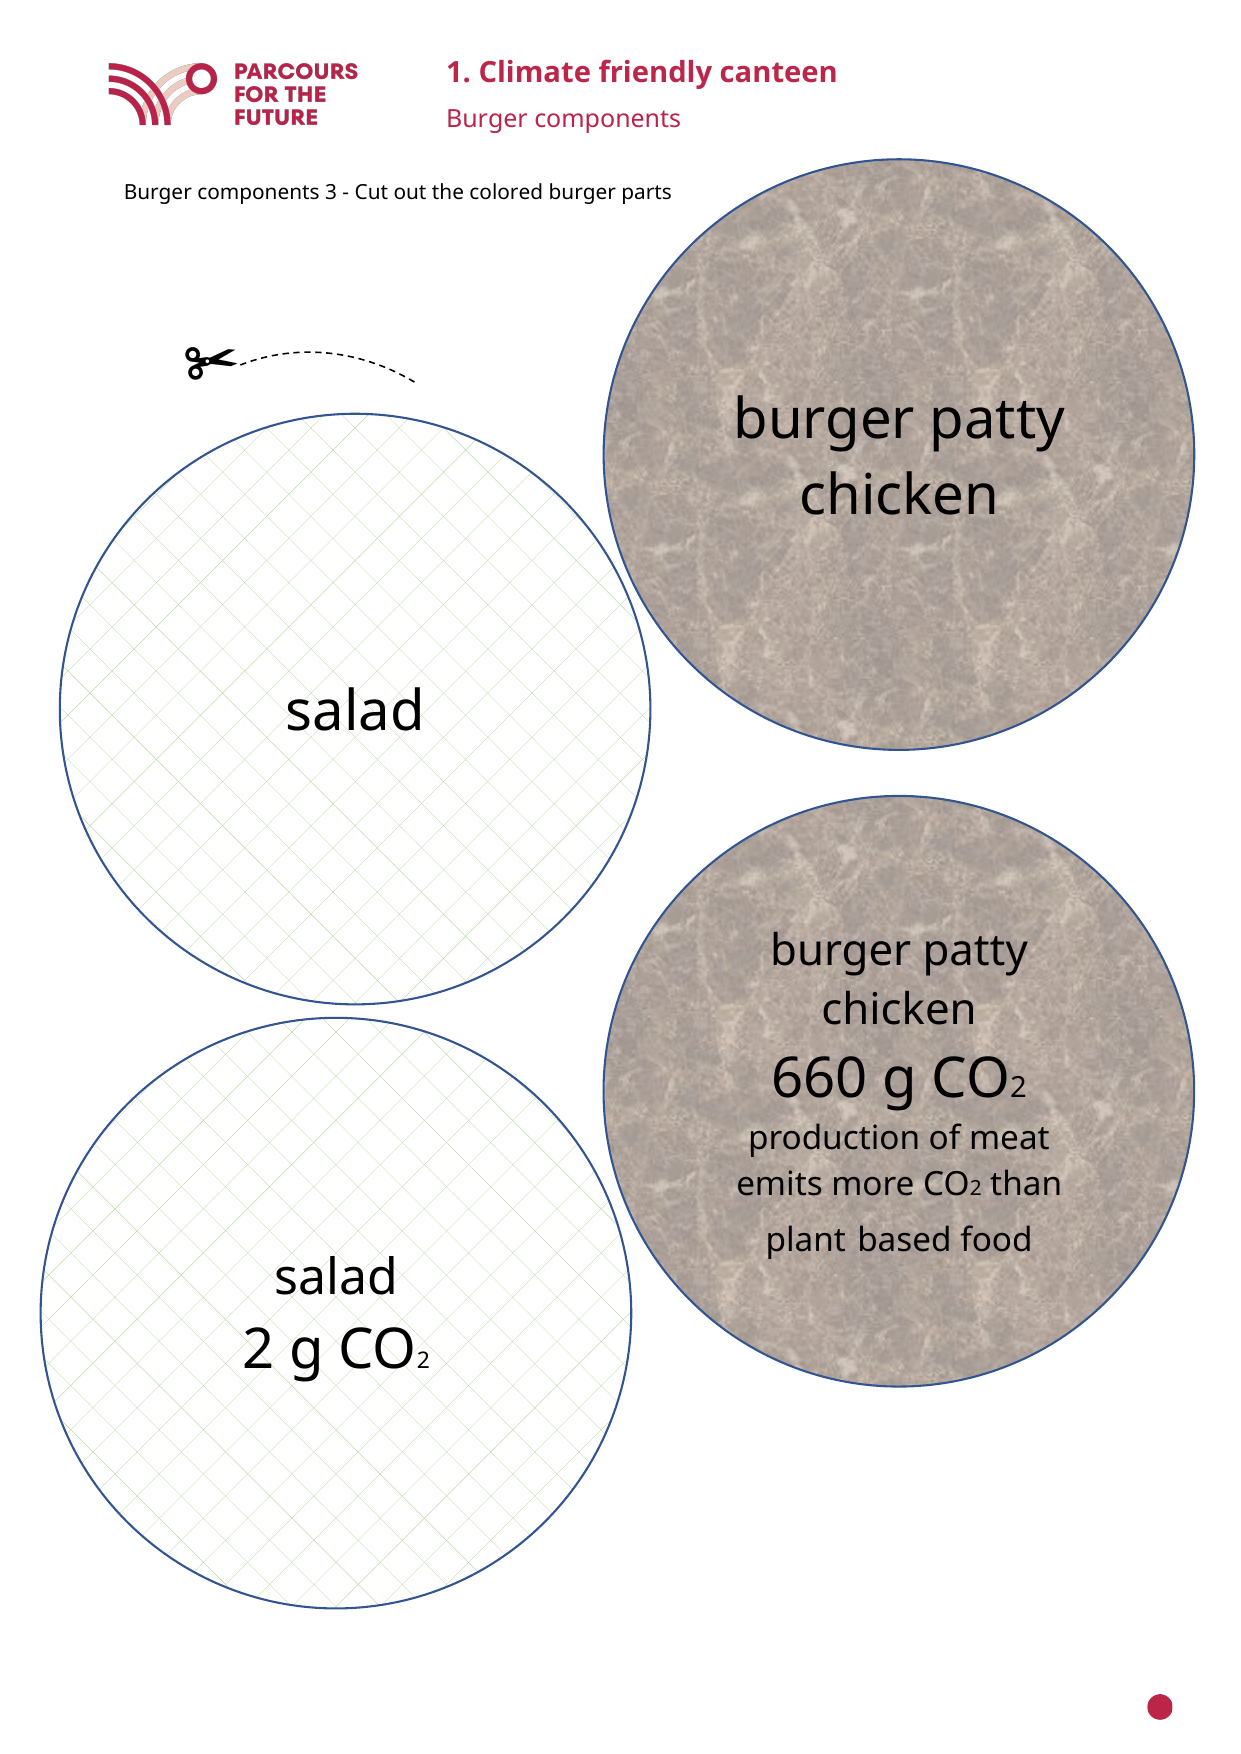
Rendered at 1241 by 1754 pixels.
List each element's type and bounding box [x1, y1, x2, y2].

picture [169, 321, 249, 401]
picture [73, 29, 393, 159]
picture [1147, 1694, 1173, 1720]
